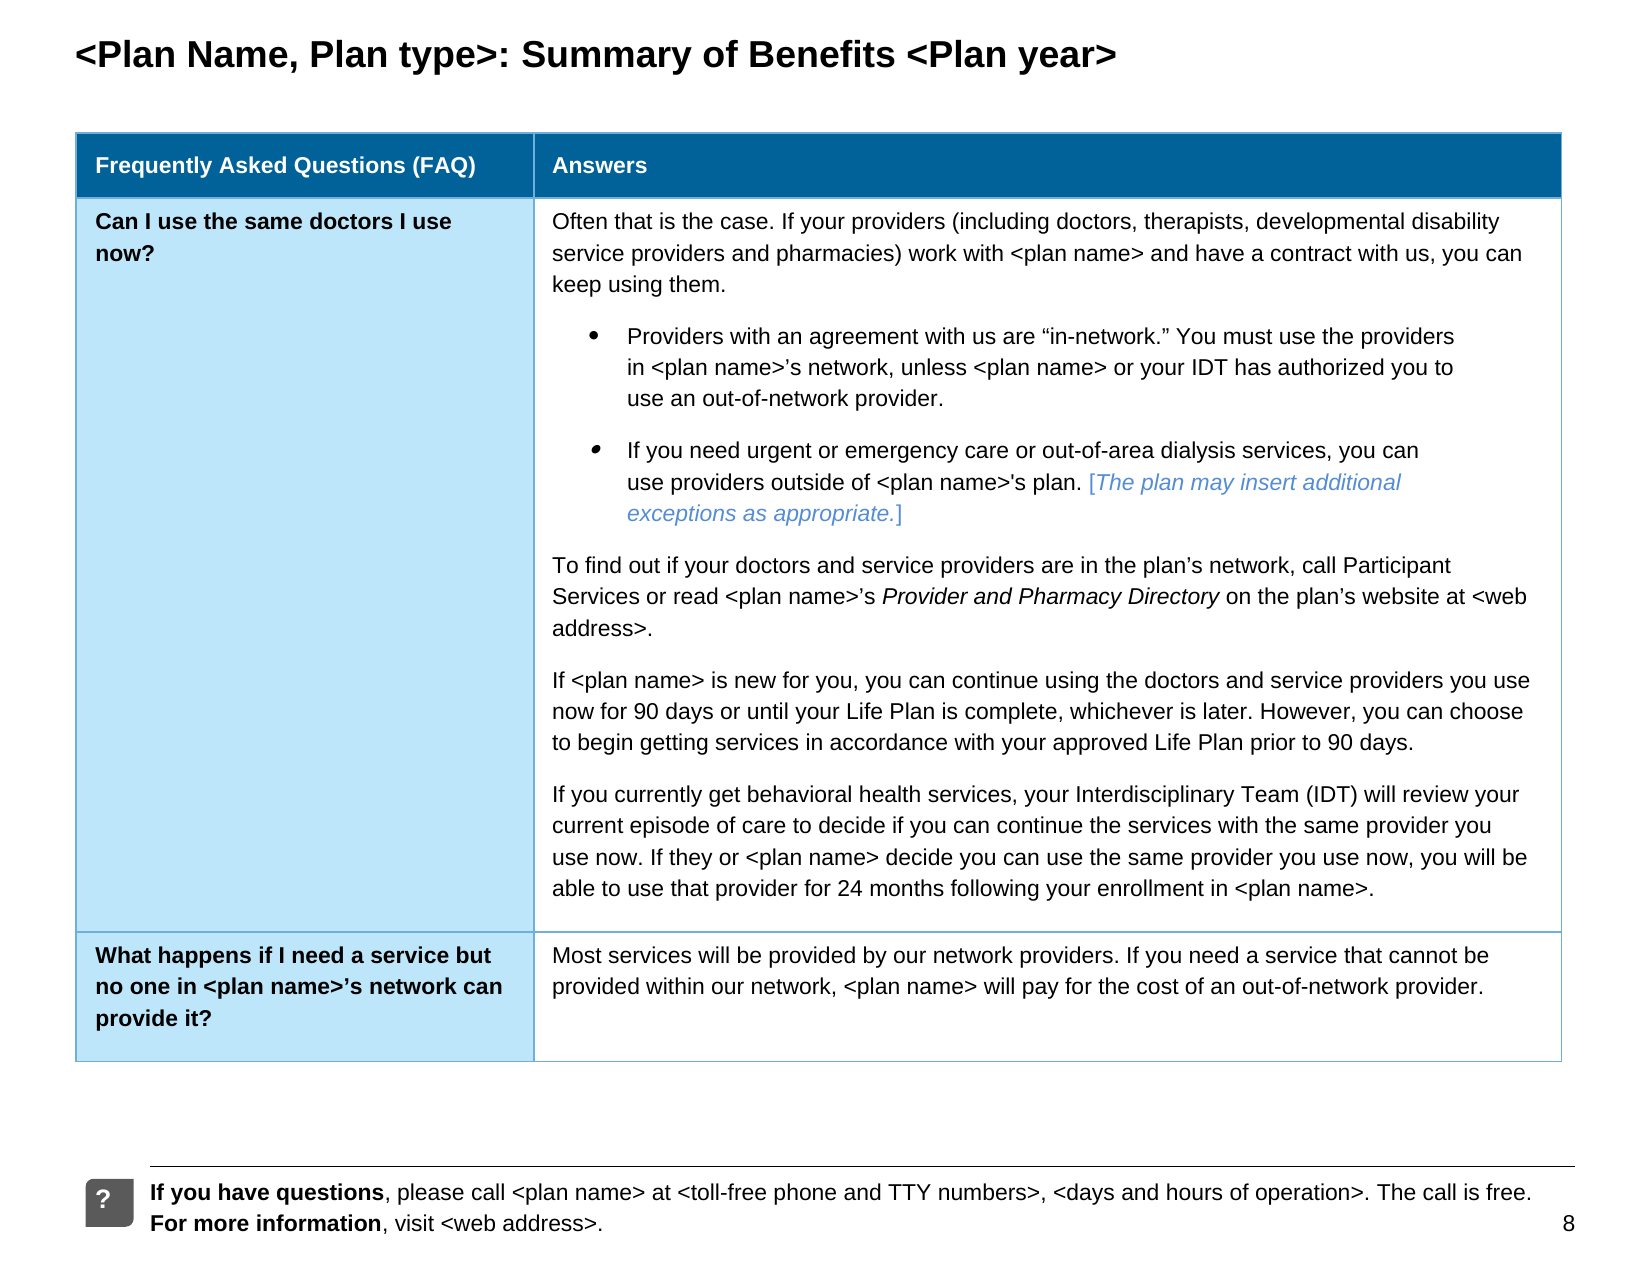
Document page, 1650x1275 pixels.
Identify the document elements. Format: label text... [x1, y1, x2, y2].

table_cell Can I use the same doctors I use now? [77, 199, 533, 931]
table_header Frequently Asked Questions (FAQ) [77, 134, 533, 197]
table_header Answers [535, 134, 1561, 197]
table_cell Most services will be provided by our network providers. If you need a service that cannot be provided within our network, <plan name> will pay for the cost of an out-of-network provider. [535, 933, 1561, 1061]
table_cell What happens if I need a service but no one in <plan name>’s network can provide it? [77, 933, 533, 1061]
table_cell Often that is the case. If your providers (including doctors, therapists, developmental disability service providers and pharmacies) work with <plan name> and have a contract with us, you can keep using them. Providers with an agreement with us are “in-network.” You must use the providers in <plan name>’s network, unless <plan name> or your IDT has authorized you to use an out-of-network provider. If you need urgent or emergency care or out-of-area dialysis services, you can use providers outside of <plan name>'s plan. [The plan may insert additional exceptions as appropriate.] To find out if your doctors and service providers are in the plan’s network, call Participant Services or read <plan name>’s Provider and Pharmacy Directory on the plan’s website at <web address>. If <plan name> is new for you, you can continue using the doctors and service providers you use now for 90 days or until your Life Plan is complete, whichever is later. However, you can choose to begin getting services in accordance with your approved Life Plan prior to 90 days. If you currently get behavioral health services, your Interdisciplinary Team (IDT) will review your current episode of care to decide if you can continue the services with the same provider you use now. If they or <plan name> decide you can use the same provider you use now, you will be able to use that provider for 24 months following your enrollment in <plan name>. [535, 199, 1561, 931]
